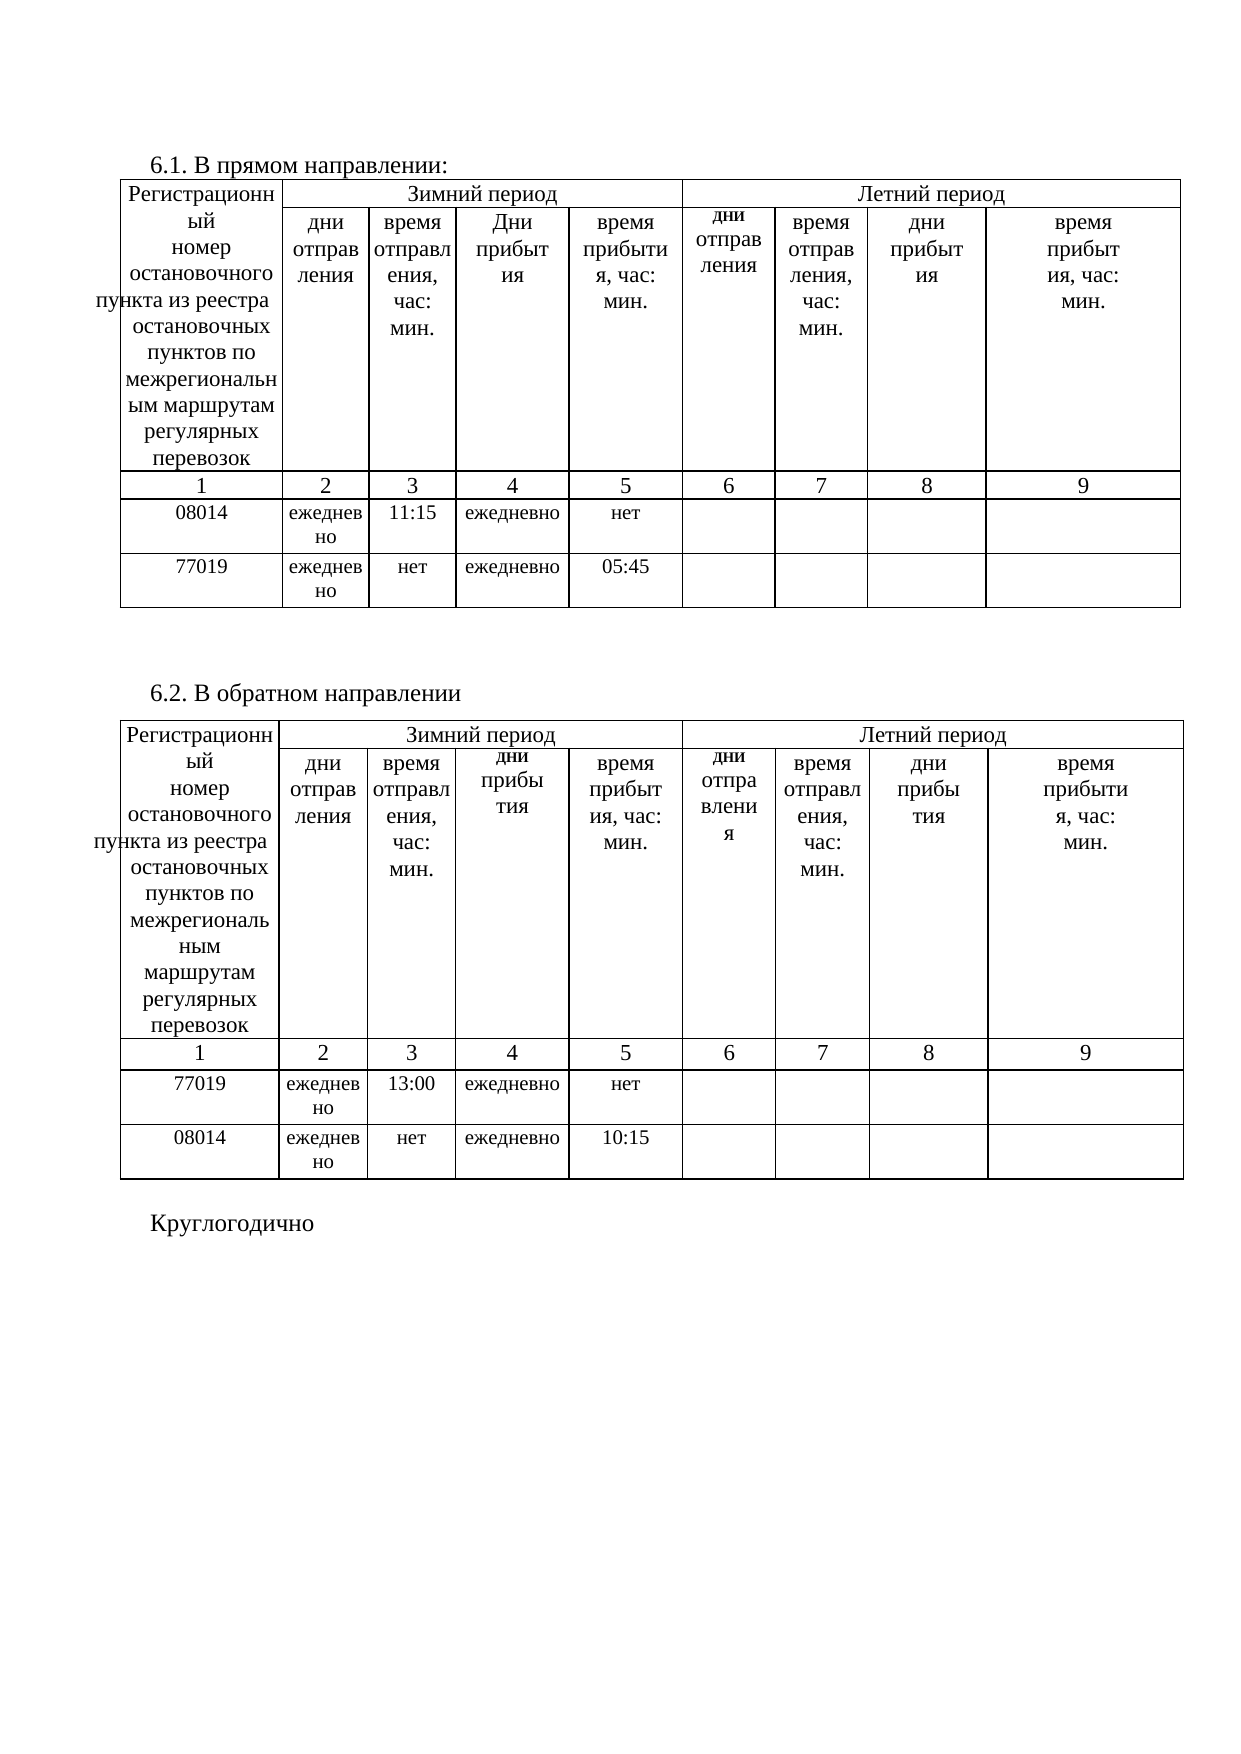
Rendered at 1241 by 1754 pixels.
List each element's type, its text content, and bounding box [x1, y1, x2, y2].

table_cell [870, 1125, 987, 1178]
table_header Регистрационный номер остановочного пункта из реестра остановочных пунктов по межрегиональным маршрутам регулярных перевозок [121, 180, 282, 470]
table_cell 8 [868, 472, 985, 498]
table_cell 5 [570, 1039, 682, 1069]
table_cell 3 [370, 472, 455, 498]
table_cell ежедневно [456, 1125, 568, 1178]
table_cell 05:45 [570, 554, 682, 607]
table_header Регистрационный номер остановочного пункта из реестра остановочных пунктов по межрегиональным маршрутам регулярных перевозок [121, 721, 278, 1037]
table_cell [776, 1125, 869, 1178]
table_cell время прибыти я, час: мин. [989, 749, 1183, 1037]
table_cell время отправл ения, час: мин. [776, 749, 869, 1037]
table_cell [776, 500, 867, 552]
table_cell 4 [457, 472, 568, 498]
table_cell [868, 554, 985, 607]
table_cell время отправ ления, час: мин. [776, 208, 867, 470]
table_cell [683, 1071, 775, 1124]
table_cell 2 [283, 472, 368, 498]
table_cell время прибыт ия, час: мин. [570, 749, 682, 1037]
table_cell [987, 500, 1180, 552]
table_cell ежедневно [283, 500, 368, 552]
table_cell время прибыти я, час: мин. [570, 208, 682, 470]
table_header Зимний период [280, 721, 682, 748]
table_cell дни прибыт ия [868, 208, 985, 470]
table_cell 7 [776, 1039, 869, 1069]
table_cell 1 [121, 1039, 278, 1069]
table_cell нет [370, 554, 455, 607]
table_cell [776, 1071, 869, 1124]
text Круглогодично [150, 1208, 1090, 1237]
table_cell 08014 [121, 500, 282, 552]
table_cell [870, 1071, 987, 1124]
table_cell дни отправ ления [280, 749, 367, 1037]
table_cell [987, 554, 1180, 607]
table_cell 10:15 [570, 1125, 682, 1178]
table_cell дни прибы тия [870, 749, 987, 1037]
table_cell [989, 1125, 1183, 1178]
table_cell [868, 500, 985, 552]
table_cell нет [368, 1125, 455, 1178]
table_cell ДНИ отпра влени я [683, 749, 775, 1037]
table_cell 77019 [121, 1071, 278, 1124]
table_cell [683, 1125, 775, 1178]
table_cell 9 [989, 1039, 1183, 1069]
table_cell 11:15 [370, 500, 455, 552]
table_cell 08014 [121, 1125, 278, 1178]
table_cell 8 [870, 1039, 987, 1069]
table_cell 6 [683, 472, 774, 498]
table_cell ДНИ прибы тия [456, 749, 568, 1037]
table_cell 4 [456, 1039, 568, 1069]
table_cell ежедневно [457, 554, 568, 607]
table_header Летний период [683, 721, 1183, 748]
table_header Летний период [683, 180, 1180, 207]
table_cell 3 [368, 1039, 455, 1069]
table_cell 13:00 [368, 1071, 455, 1124]
table_cell 6 [683, 1039, 775, 1069]
table_cell [989, 1071, 1183, 1124]
text 6.2. В обратном направлении [150, 678, 1090, 707]
table_cell 5 [570, 472, 682, 498]
table_cell время отправл ения, час: мин. [368, 749, 455, 1037]
table_cell [683, 554, 774, 607]
table_cell 2 [280, 1039, 367, 1069]
table_cell ежедневно [280, 1071, 367, 1124]
table_cell Дни прибыт ия [457, 208, 568, 470]
table_cell ежедневно [457, 500, 568, 552]
table_cell нет [570, 1071, 682, 1124]
table_cell дни отправ ления [283, 208, 368, 470]
table_cell время прибыт ия, час: мин. [987, 208, 1180, 470]
table_cell 1 [121, 472, 282, 498]
table_cell [683, 500, 774, 552]
table_cell 77019 [121, 554, 282, 607]
table_cell нет [570, 500, 682, 552]
table_cell ежедневно [283, 554, 368, 607]
table_cell ежедневно [280, 1125, 367, 1178]
text 6.1. В прямом направлении: [150, 150, 1090, 179]
table_header Зимний период [283, 180, 682, 207]
table_cell [776, 554, 867, 607]
table_cell время отправл ения, час: мин. [370, 208, 455, 470]
table_cell 7 [776, 472, 867, 498]
table_cell ДНИ отправ ления [683, 208, 774, 470]
table_cell ежедневно [456, 1071, 568, 1124]
table_cell 9 [987, 472, 1180, 498]
